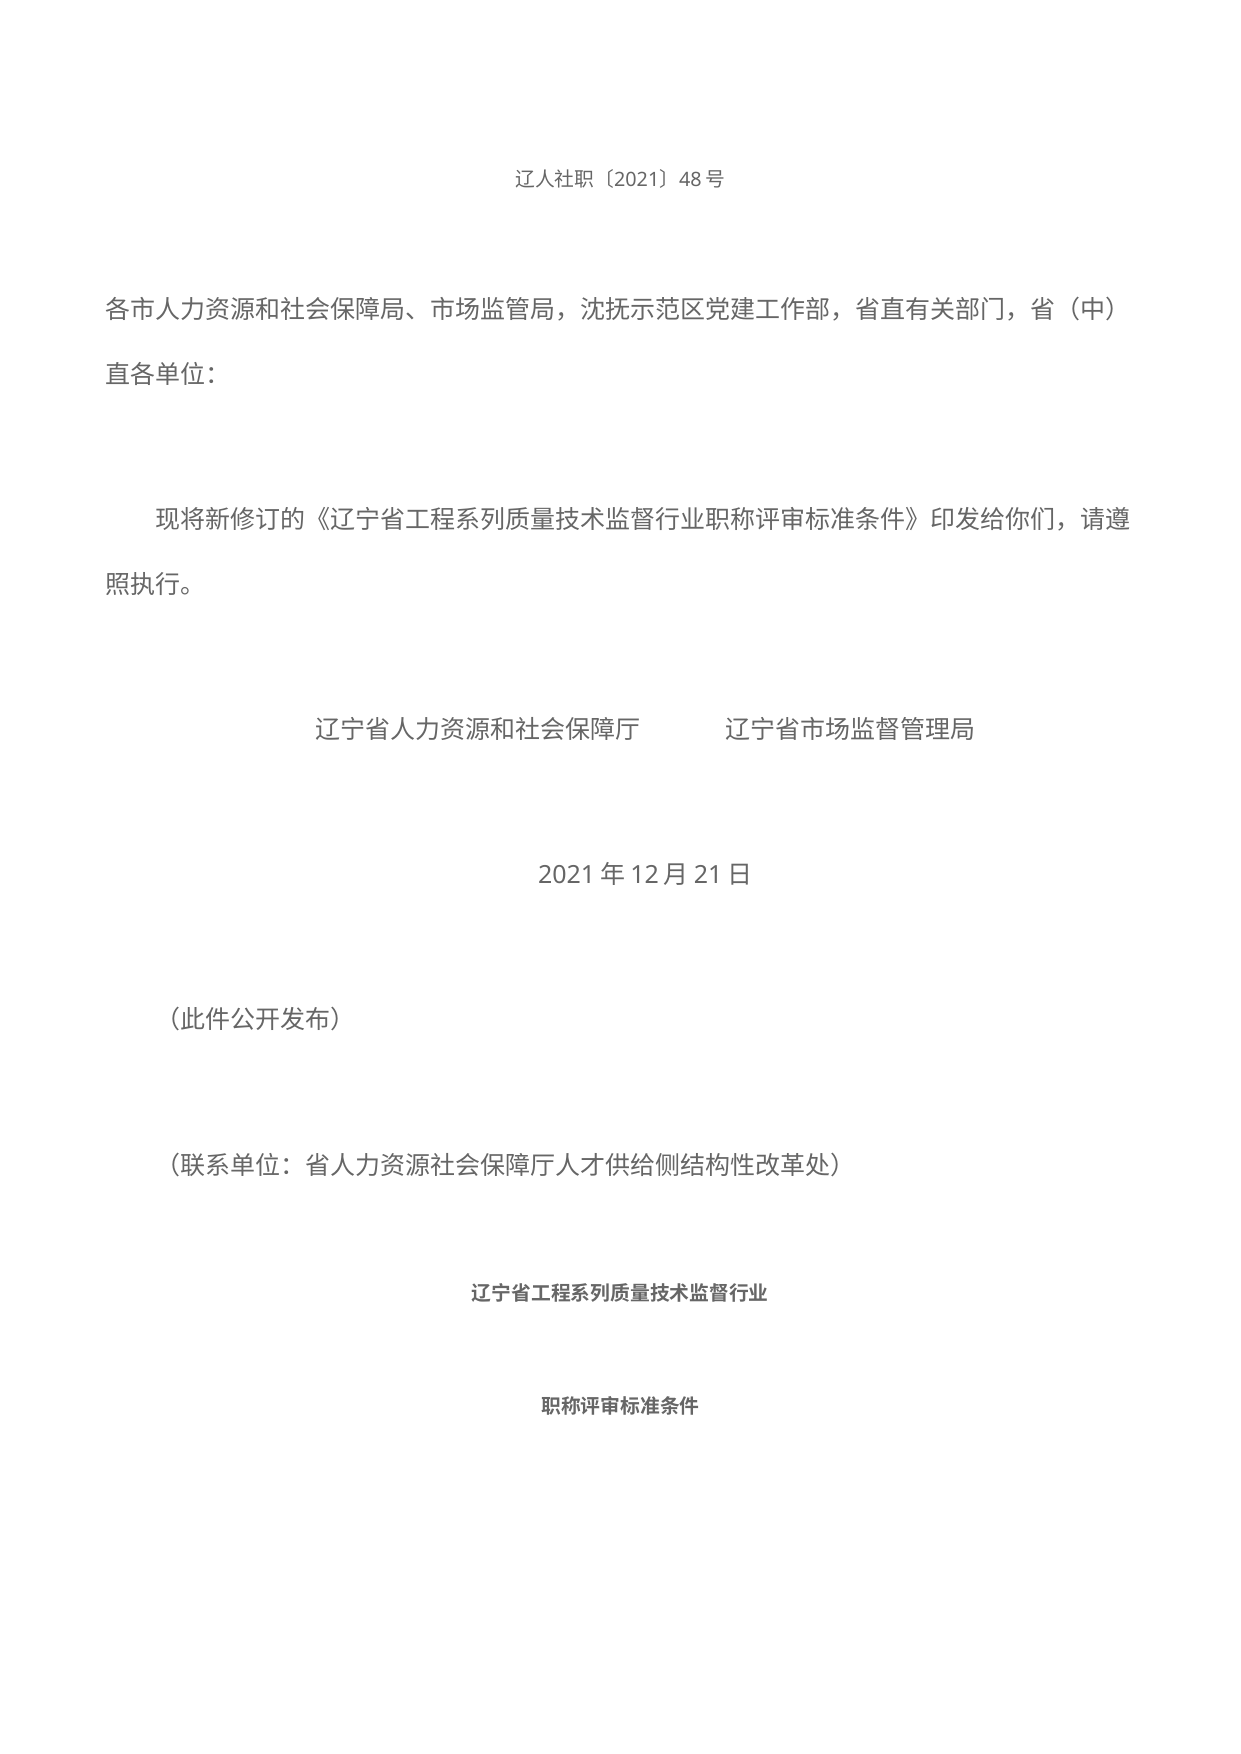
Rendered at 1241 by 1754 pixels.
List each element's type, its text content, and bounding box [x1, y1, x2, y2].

text 辽人社职〔2021〕48号 [105, 162, 1135, 194]
text 职称评审标准条件 [105, 1389, 1135, 1421]
text 2021年12月21日 [105, 840, 1135, 905]
text （联系单位：省人力资源社会保障厅人才供给侧结构性改革处） [105, 1131, 1135, 1196]
text 辽宁省工程系列质量技术监督行业 [105, 1276, 1135, 1308]
text 各市人力资源和社会保障局、市场监管局，沈抚示范区党建工作部，省直有关部门，省（中）直各单位： [105, 275, 1135, 405]
text （此件公开发布） [105, 986, 1135, 1051]
text 辽宁省人力资源和社会保障厅 辽宁省市场监督管理局 [105, 695, 1135, 760]
text 现将新修订的《辽宁省工程系列质量技术监督行业职称评审标准条件》印发给你们，请遵照执行。 [105, 485, 1135, 615]
